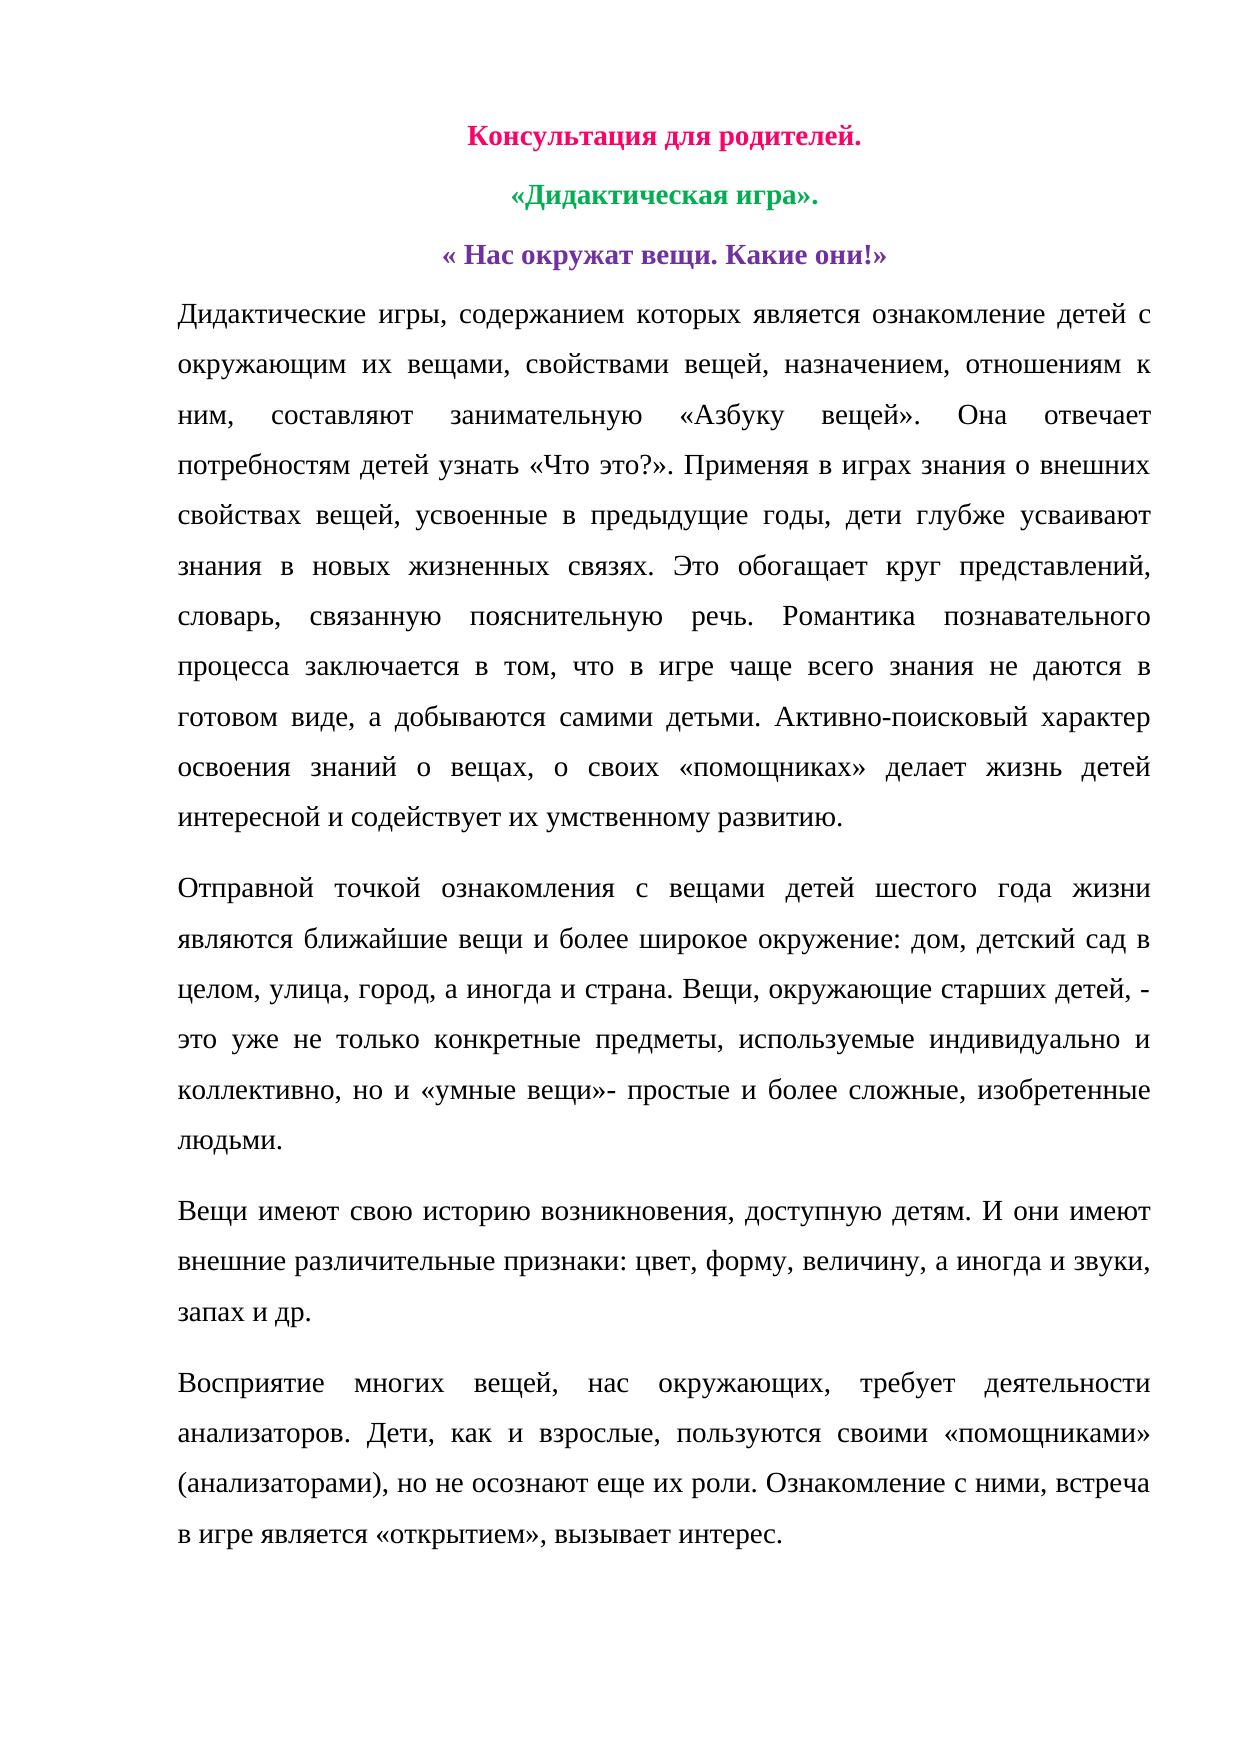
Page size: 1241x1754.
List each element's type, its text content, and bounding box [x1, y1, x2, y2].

text Восприятие многих вещей, нас окружающих, требует деятельности анализаторов. Дети, как и взрослые, пользуются своими «помощниками» (анализаторами), но не осознают еще их роли. Ознакомление с ними, встреча в игре является «открытием», вызывает интерес. [177, 1365, 1152, 1549]
text «Дидактическая игра». [177, 177, 1152, 211]
text Вещи имеют свою историю возникновения, доступную детям. И они имеют внешние различительные признаки: цвет, форму, величину, а иногда и звуки, запах и др. [177, 1193, 1152, 1327]
text Консультация для родителей. [177, 118, 1152, 152]
text Дидактические игры, содержанием которых является ознакомление детей с окружающим их вещами, свойствами вещей, назначением, отношениям к ним, составляют занимательную «Азбуку вещей». Она отвечает потребностям детей узнать «Что это?». Применяя в играх знания о внешних свойствах вещей, усвоенные в предыдущие годы, дети глубже усваивают знания в новых жизненных связях. Это обогащает круг представлений, словарь, связанную пояснительную речь. Романтика познавательного процесса заключается в том, что в игре чаще всего знания не даются в готовом виде, а добываются самими детьми. Активно-поисковый характер освоения знаний о вещах, о своих «помощниках» делает жизнь детей интересной и содействует их умственному развитию. [177, 296, 1152, 833]
text « Нас окружат вещи. Какие они!» [177, 237, 1152, 270]
text Отправной точкой ознакомления с вещами детей шестого года жизни являются ближайшие вещи и более широкое окружение: дом, детский сад в целом, улица, город, а иногда и страна. Вещи, окружающие старших детей, - это уже не только конкретные предметы, используемые индивидуально и коллективно, но и «умные вещи»- простые и более сложные, изобретенные людьми. [177, 871, 1152, 1156]
